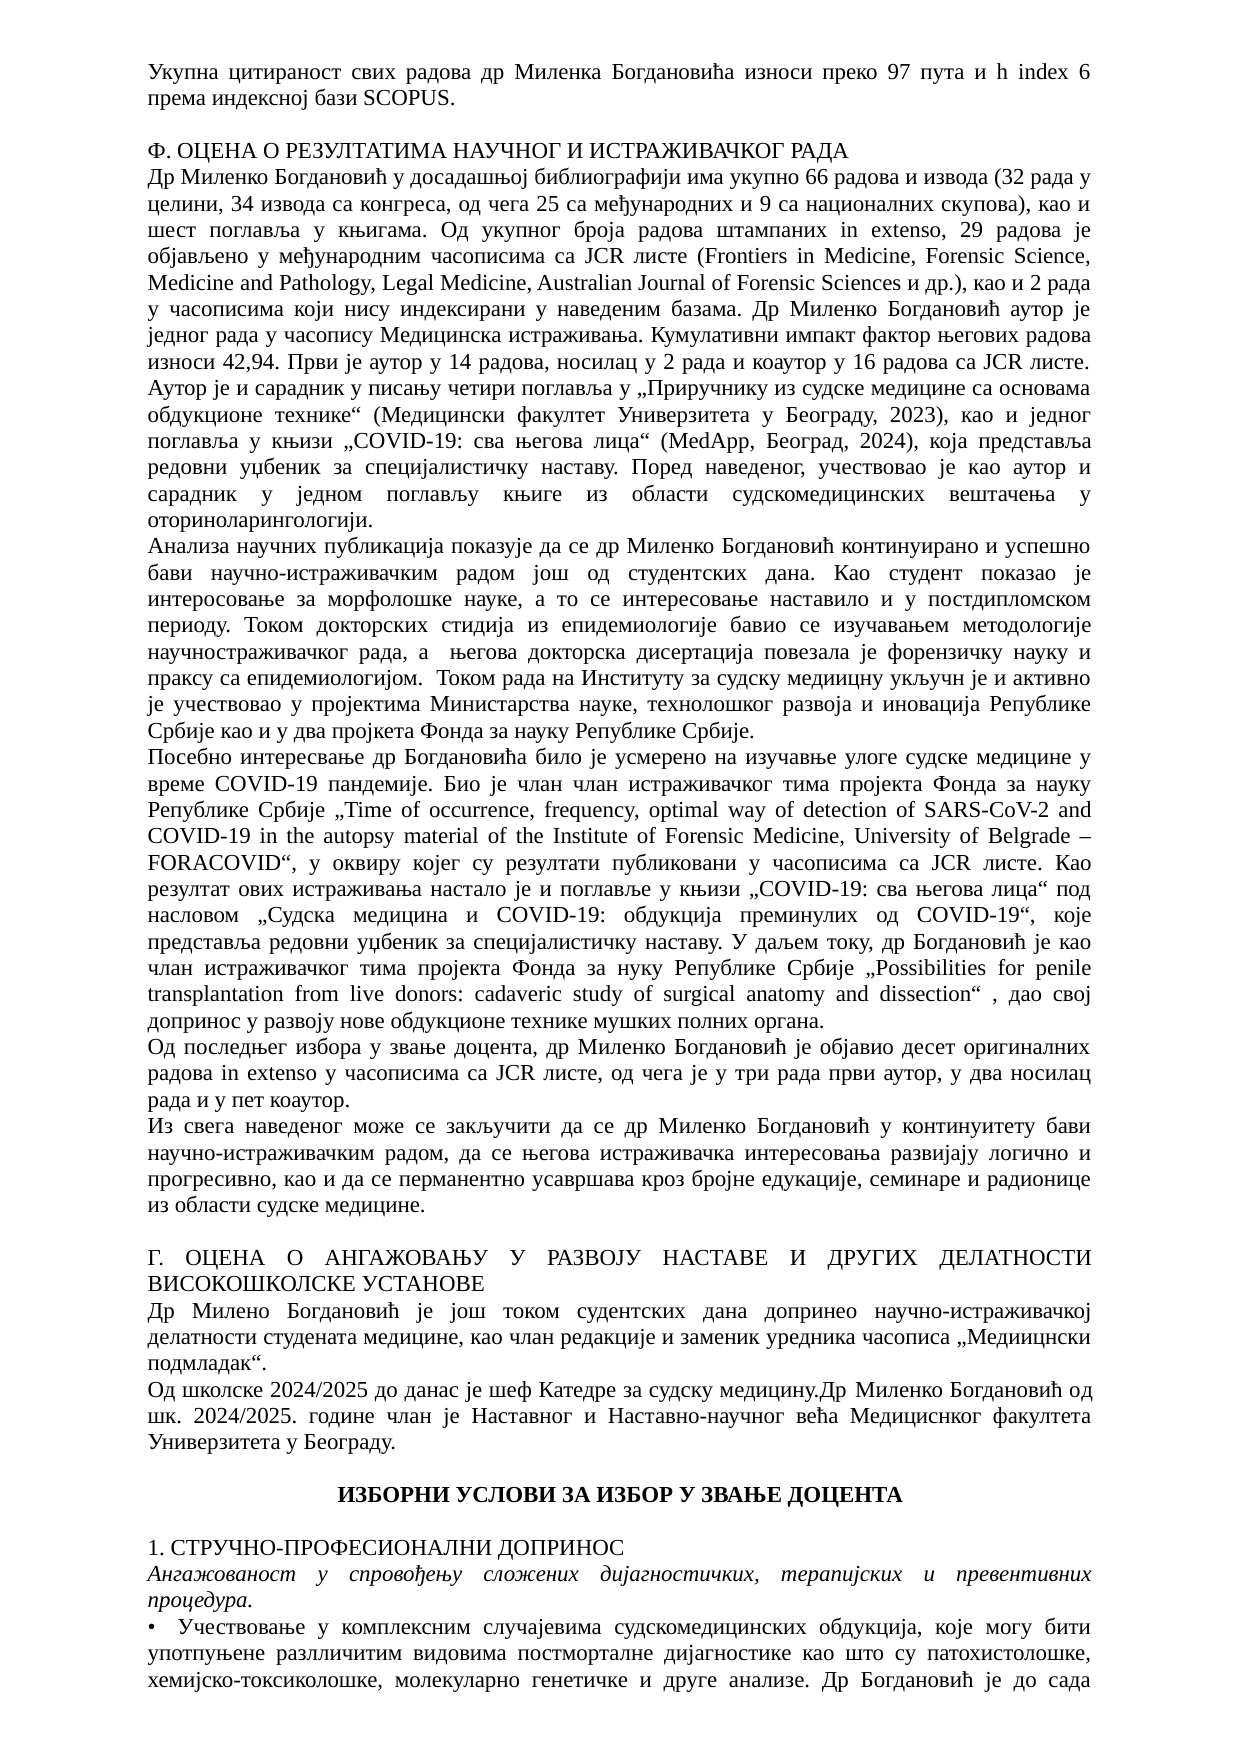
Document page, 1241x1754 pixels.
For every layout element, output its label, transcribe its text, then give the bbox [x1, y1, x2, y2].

text Од последњег избора у звање доцента, др Миленко Богдановић је објавио десет оригиналних радова in extenso у часописима са JCR листе, од чега је у три рада први аутор, у два носилац рада и у пет коаутор. [147, 1033, 1093, 1112]
text Др Милено Богдановић је још током судентских дана допринео научно-истраживачкој делатности студената медицине, као члан редакције и заменик уредника часописа „Медиицнски подмладак“. [147, 1297, 1093, 1376]
text Анализа научних публикација показује да се др Миленко Богдановић континуирано и успешно бави научно-истраживачким радом још од студентских дана. Као студент показао је интеросовање за морфолошке науке, а то се интересовање наставило и у постдипломском периоду. Током докторских стидија из епидемиологије бавио се изучавањем методологије научностраживачког рада, а његова докторска дисертација повезала је форензичку науку и праксу са епидемиологијом. Током рада на Институту за судску медиицну укључн је и активно је учествовао у пројектима Министарства науке, технолошког развоја и иновација Републике Србије као и у два пројкета Фонда за науку Републике Србије. [147, 532, 1093, 743]
text Из свега наведеног може се закључити да се др Миленко Богдановић у континуитету бави научно-истраживачким радом, да се његова истраживачка интересовања развијају логично и прогресивно, као и да се перманентно усавршава кроз бројне едукације, семинаре и радионице из области судске медицине. [147, 1112, 1093, 1218]
text Ф. ОЦЕНА О РЕЗУЛТАТИМА НАУЧНОГ И ИСТРАЖИВАЧКОГ РАДА [147, 137, 1093, 163]
text Др Миленко Богдановић у досадашњој библиографији има укупно 66 радова и извода (32 рада у целини, 34 извода са конгреса, од чега 25 са међународних и 9 са националних скупова), као и шест поглавља у књигама. Од укупног броја радова штампаних in extenso, 29 радова је објављено у међународним часописима са JCR листе (Frontiers in Medicine, Forensic Science, Medicine and Pathology, Legal Medicine, Australian Journal of Forensic Sciences и др.), као и 2 рада у часописима који нису индексирани у наведеним базама. Др Миленко Богдановић аутор је једног рада у часопису Медицинска истраживања. Кумулативни импакт фактор његових радова износи 42,94. Први је аутор у 14 радова, носилац у 2 рада и коаутор у 16 радова са JCR листе. Аутор је и сарадник у писању четири поглавља у „Приручнику из судске медицине са основама обдукционе технике“ (Медицински факултет Универзитета у Београду, 2023), као и једног поглавља у књизи „COVID-19: сва његова лица“ (MedApp, Београд, 2024), која представља редовни уџбеник за специјалистичку наставу. Поред наведеног, учествовао је као аутор и сарадник у једном поглављу књиге из области судскомедицинских вештачења у оториноларингологији. [147, 163, 1093, 532]
text 1. СТРУЧНО-ПРОФЕСИОНАЛНИ ДОПРИНОС [147, 1534, 1093, 1560]
text Од школске 2024/2025 до данас је шеф Катедре за судску медицину.Др Миленко Богдановић од шк. 2024/2025. године члан је Наставног и Наставно-научног већа Медициснког факултета Универзитета у Београду. [147, 1376, 1093, 1455]
text ИЗБОРНИ УСЛОВИ ЗА ИЗБОР У ЗВАЊЕ ДОЦЕНТА [147, 1481, 1093, 1507]
text Посебно интересвање др Богдановића било је усмерено на изучавње улоге судске медицине у време COVID-19 пандемије. Био је члан члан истраживачког тима пројекта Фонда за науку Републике Србије „Time of occurrence, frequency, optimal way of detection of SARS-CoV-2 and COVID-19 in the autopsy material of the Institute of Forensic Medicine, University of Belgrade – FORACOVID“, у оквиру којег су резултати публиковани у часописима са JCR листе. Као резултат ових истраживања настало је и поглавље у књизи „COVID-19: сва његова лица“ под насловом „Судска медицина и COVID-19: обдукција преминулих од COVID-19“, које представља редовни уџбеник за специјалистичку наставу. У даљем току, др Богдановић је као члан истраживачког тима пројекта Фонда за нуку Републике Србије „Possibilities for penile transplantation from live donors: cadaveric study of surgical anatomy and dissection“ , дао свој допринос у развоју нове обдукционе технике мушких полних органа. [147, 743, 1093, 1033]
text Ангажованост у спровођењу сложених дијагностичких, терапијских и превентивних процедура. [147, 1560, 1093, 1613]
text Укупна цитираност свих радова др Миленка Богдановића износи преко 97 пута и h index 6 према индексној бази SCOPUS. [147, 58, 1093, 111]
text Г. ОЦЕНА О АНГАЖОВАЊУ У РАЗВОЈУ НАСТАВЕ И ДРУГИХ ДЕЛАТНОСТИ ВИСОКОШКОЛСКЕ УСТАНОВЕ [147, 1244, 1093, 1297]
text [147, 1613, 1093, 1692]
